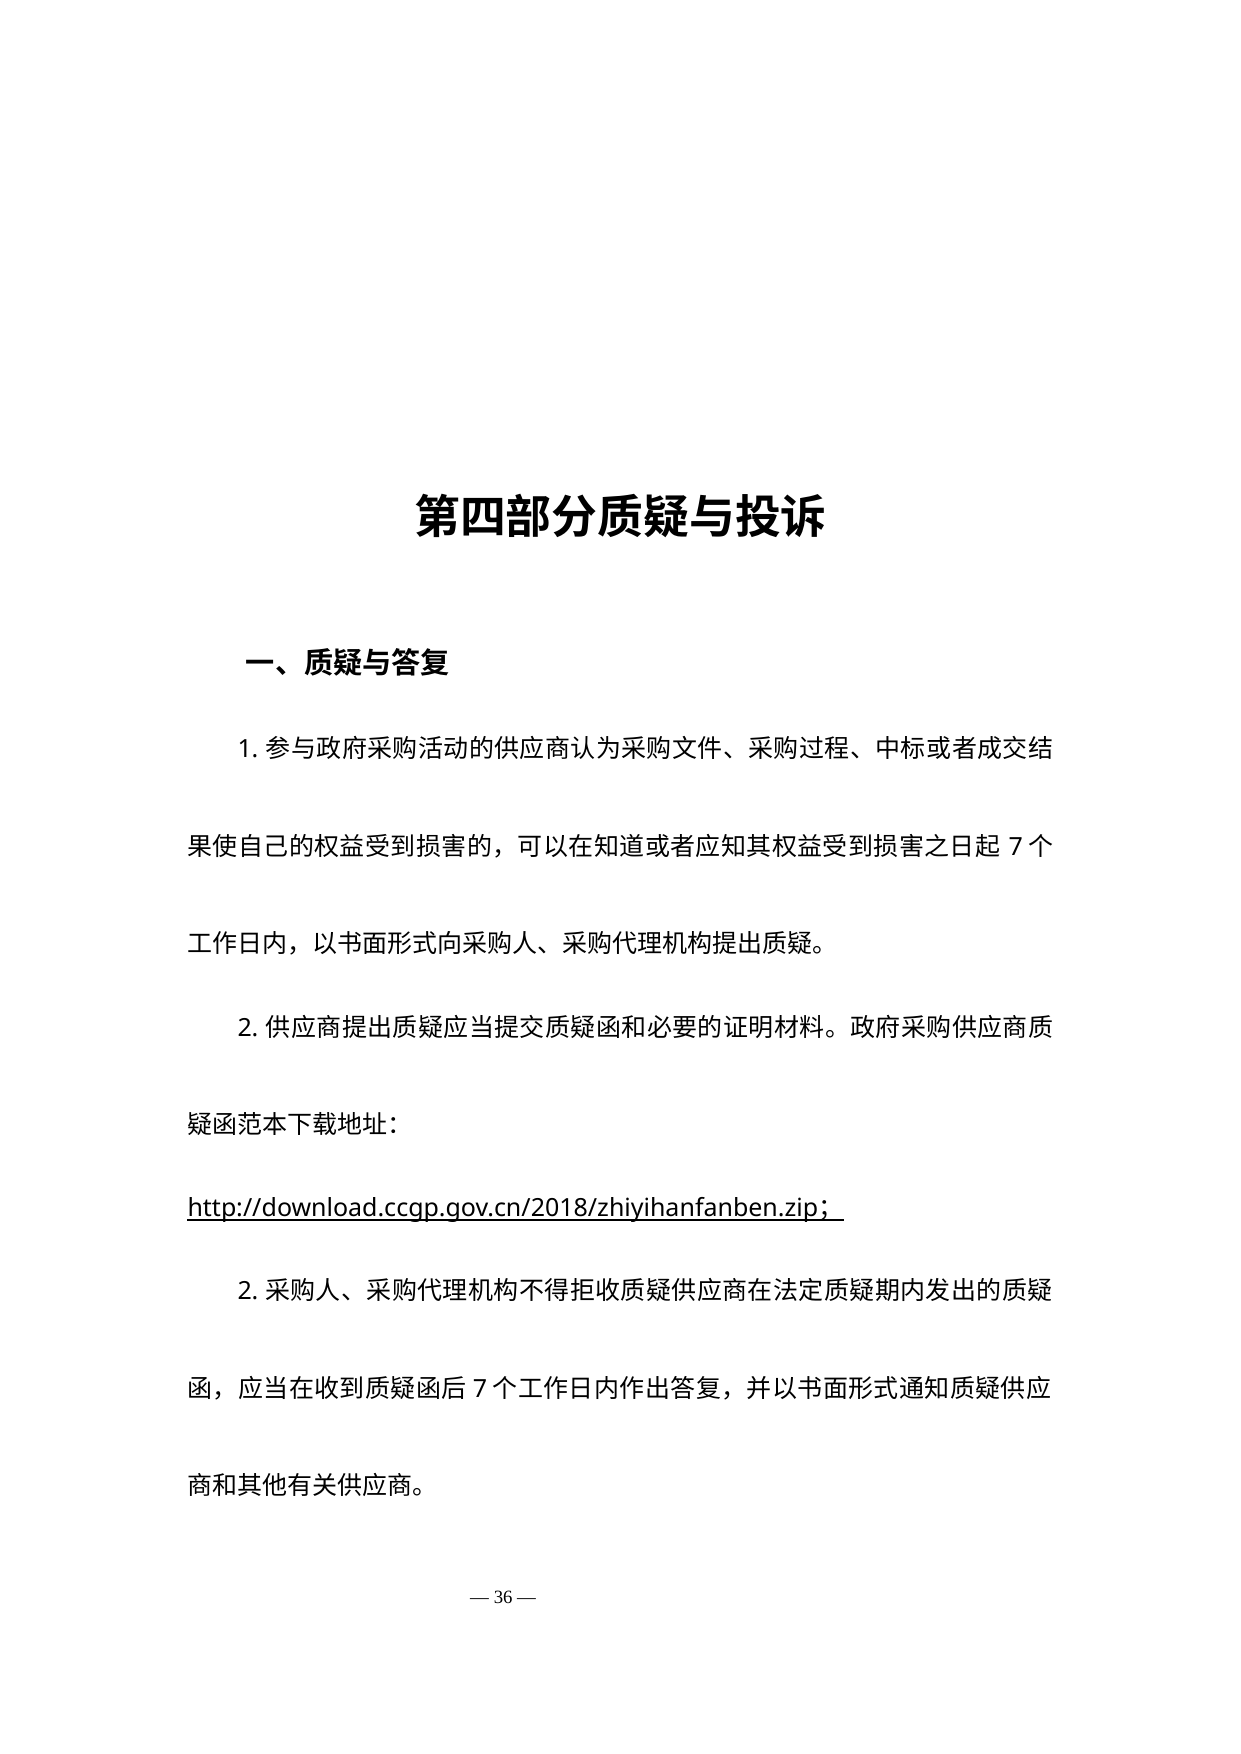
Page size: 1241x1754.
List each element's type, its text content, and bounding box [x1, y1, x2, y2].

list 一、质疑与答复 [187, 628, 1053, 693]
list 1. 参与政府采购活动的供应商认为采购文件、采购过程、中标或者成交结果使自己的权益受到损害的，可以在知道或者应知其权益受到损害之日起7个工作日内，以书面形式向采购人、采购代理机构提出质疑。 [187, 714, 1053, 974]
list 2. 供应商提出质疑应当提交质疑函和必要的证明材料。政府采购供应商质疑函范本下载地址： [187, 993, 1053, 1155]
subtitle 第四部分质疑与投诉 [187, 465, 1053, 563]
list http://download.ccgp.gov.cn/2018/zhiyihanfanben.zip； [187, 1173, 1053, 1238]
list 采购人、采购代理机构不得拒收质疑供应商在法定质疑期内发出的质疑函，应当在收到质疑函后7个工作日内作出答复，并以书面形式通知质疑供应商和其他有关供应商。 [187, 1256, 1053, 1516]
